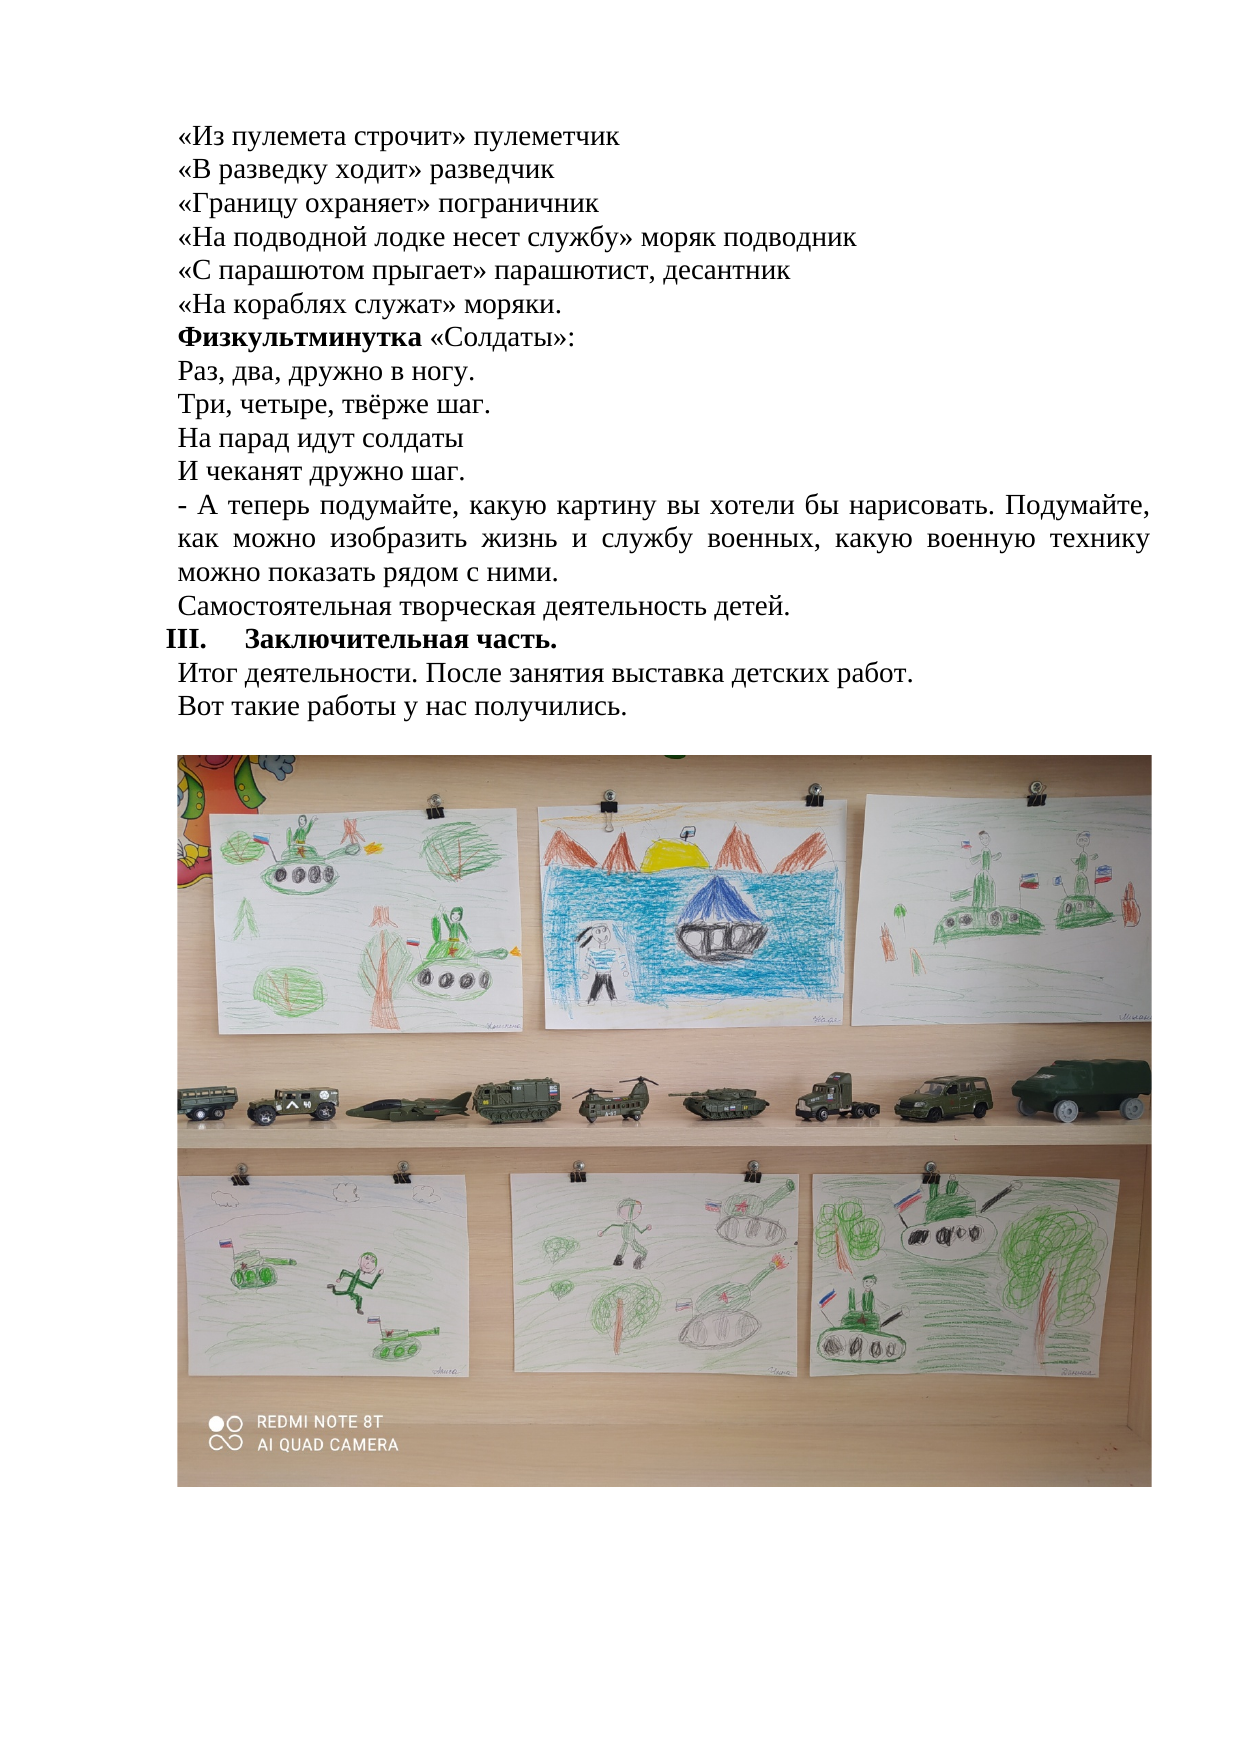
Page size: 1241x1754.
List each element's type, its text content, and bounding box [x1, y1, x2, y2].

text «Границу охраняет» пограничник [177, 185, 1152, 219]
picture [177, 755, 1152, 1487]
text «С парашютом прыгает» парашютист, десантник [177, 252, 1152, 286]
text «На кораблях служат» моряки. [177, 286, 1152, 319]
text Вот такие работы у нас получились. [177, 688, 1152, 722]
text И чеканят дружно шаг. [177, 453, 1152, 487]
text «На подводной лодке несет службу» моряк подводник [177, 219, 1152, 252]
text Раз, два, дружно в ногу. [177, 353, 1152, 386]
text Физкультминутка «Солдаты»: [177, 319, 1152, 353]
text «Из пулемета строчит» пулеметчик [177, 118, 1152, 152]
text Самостоятельная творческая деятельность детей. [177, 588, 1152, 621]
text На парад идут солдаты [177, 420, 1152, 453]
text Итог деятельности. После занятия выставка детских работ. [177, 655, 1152, 688]
text - А теперь подумайте, какую картину вы хотели бы нарисовать. Подумайте, как можно изобразить жизнь и службу военных, какую военную технику можно показать рядом с ними. [177, 487, 1152, 588]
text «В разведку ходит» разведчик [177, 152, 1152, 185]
list Заключительная часть. [207, 621, 1152, 655]
text Три, четыре, твёрже шаг. [177, 386, 1152, 420]
